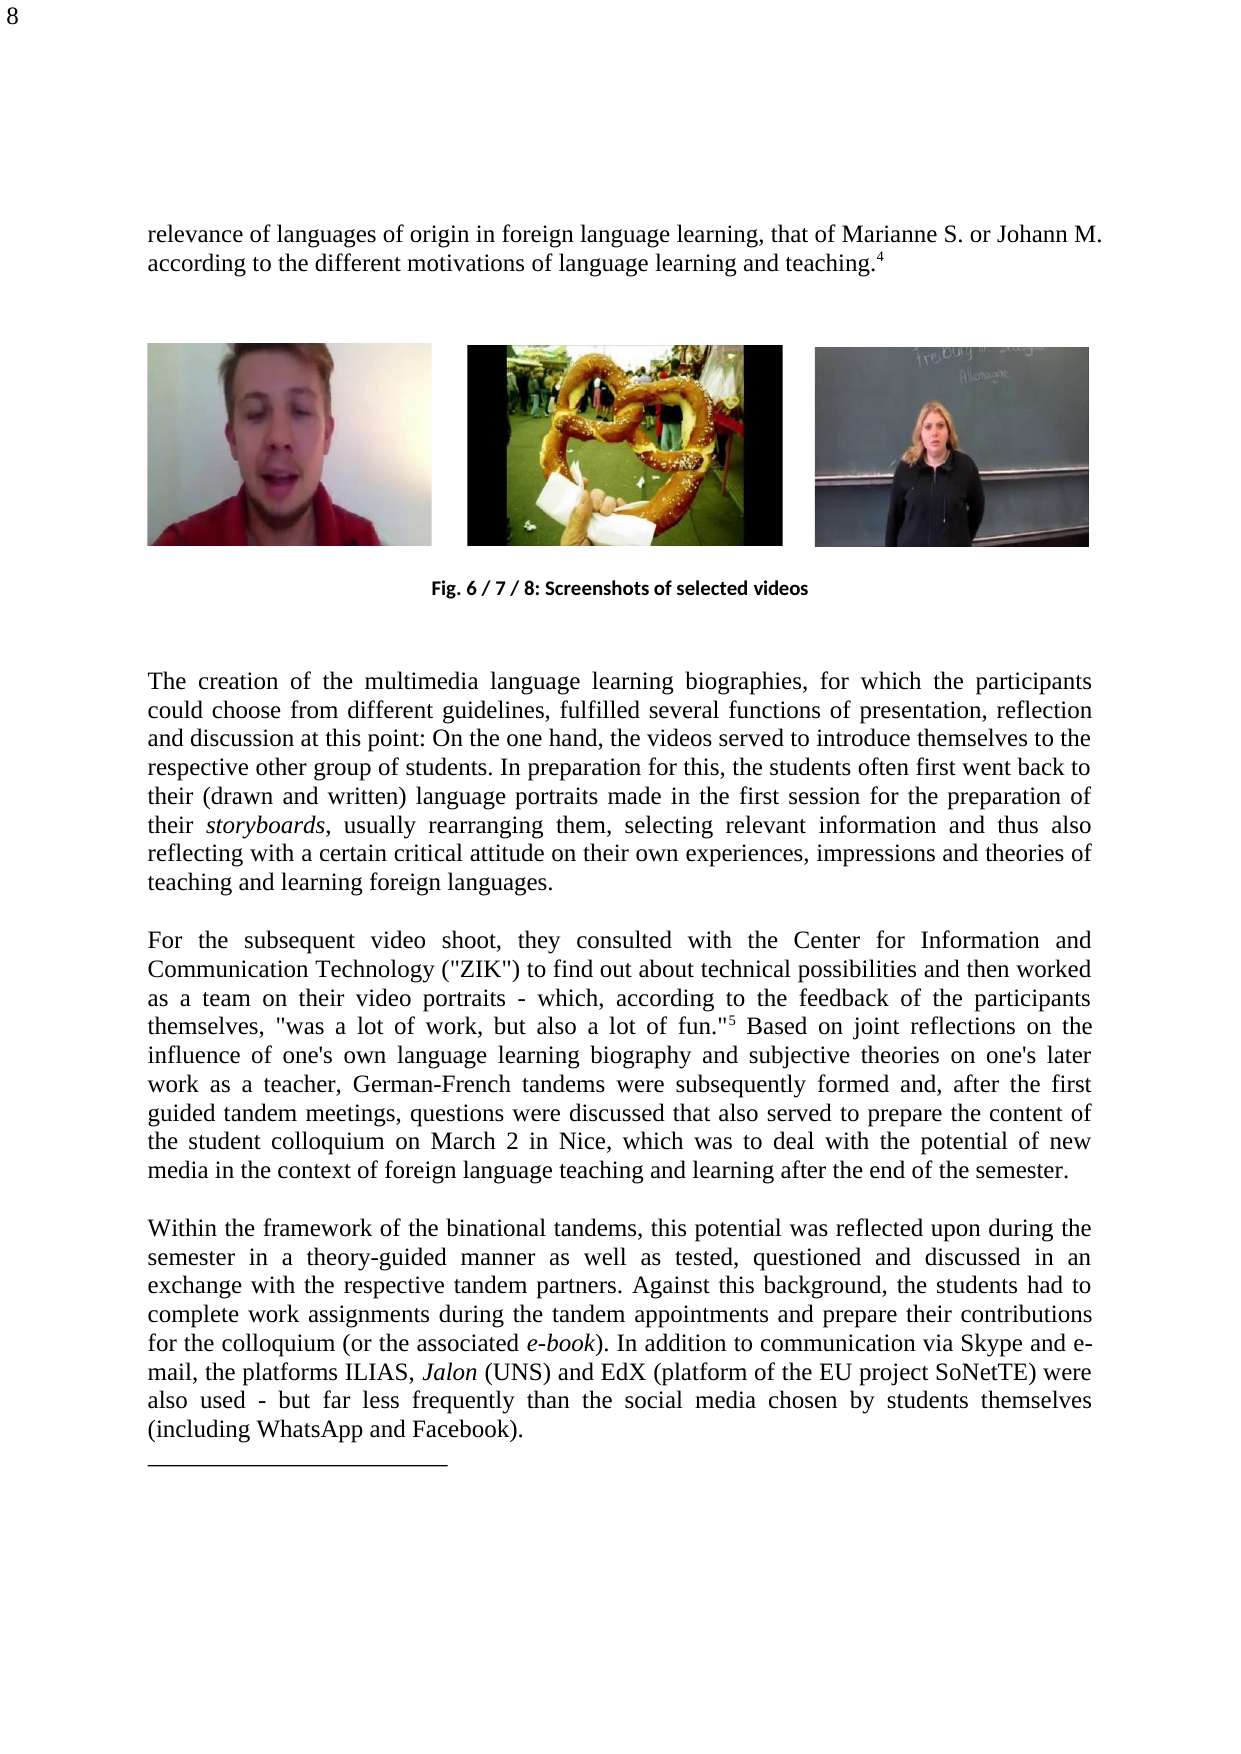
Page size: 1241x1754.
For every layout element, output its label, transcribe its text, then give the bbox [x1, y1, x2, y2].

picture [147, 343, 432, 546]
picture [467, 345, 783, 546]
picture [814, 347, 1089, 547]
text For the subsequent video shoot, they consulted with the Center for Information and Communication Technology ("ZIK") to find out about technical possibilities and then worked as a team on their video portraits - which, according to the feedback of the participants themselves, "was a lot of work, but also a lot of fun."5 Based on joint reflections on the influence of one's own language learning biography and subjective theories on one's later work as a teacher, German-French tandems were subsequently formed and, after the first guided tandem meetings, questions were discussed that also served to prepare the content of the student colloquium on March 2 in Nice, which was to deal with the potential of new media in the context of foreign language teaching and learning after the end of the semester. [147, 925, 1093, 1184]
text Fig. 6 / 7 / 8: Screenshots of selected videos [172, 576, 1068, 601]
text relevance of languages of origin in foreign language learning, that of Marianne S. or Johann M. according to the different motivations of language learning and teaching.4 [147, 219, 1117, 277]
text Within the framework of the binational tandems, this potential was reflected upon during the semester in a theory-guided manner as well as tested, questioned and discussed in an exchange with the respective tandem partners. Against this background, the students had to complete work assignments during the tandem appointments and prepare their contributions for the colloquium (or the associated e-book). In addition to communication via Skype and e-mail, the platforms ILIAS, Jalon (UNS) and EdX (platform of the EU project SoNetTE) were also used - but far less frequently than the social media chosen by students themselves (including WhatsApp and Facebook). [147, 1213, 1093, 1443]
text The creation of the multimedia language learning biographies, for which the participants could choose from different guidelines, fulfilled several functions of presentation, reflection and discussion at this point: On the one hand, the videos served to introduce themselves to the respective other group of students. In preparation for this, the students often first went back to their (drawn and written) language portraits made in the first session for the preparation of their storyboards, usually rearranging them, selecting relevant information and thus also reflecting with a certain critical attitude on their own experiences, impressions and theories of teaching and learning foreign languages. [147, 666, 1093, 896]
